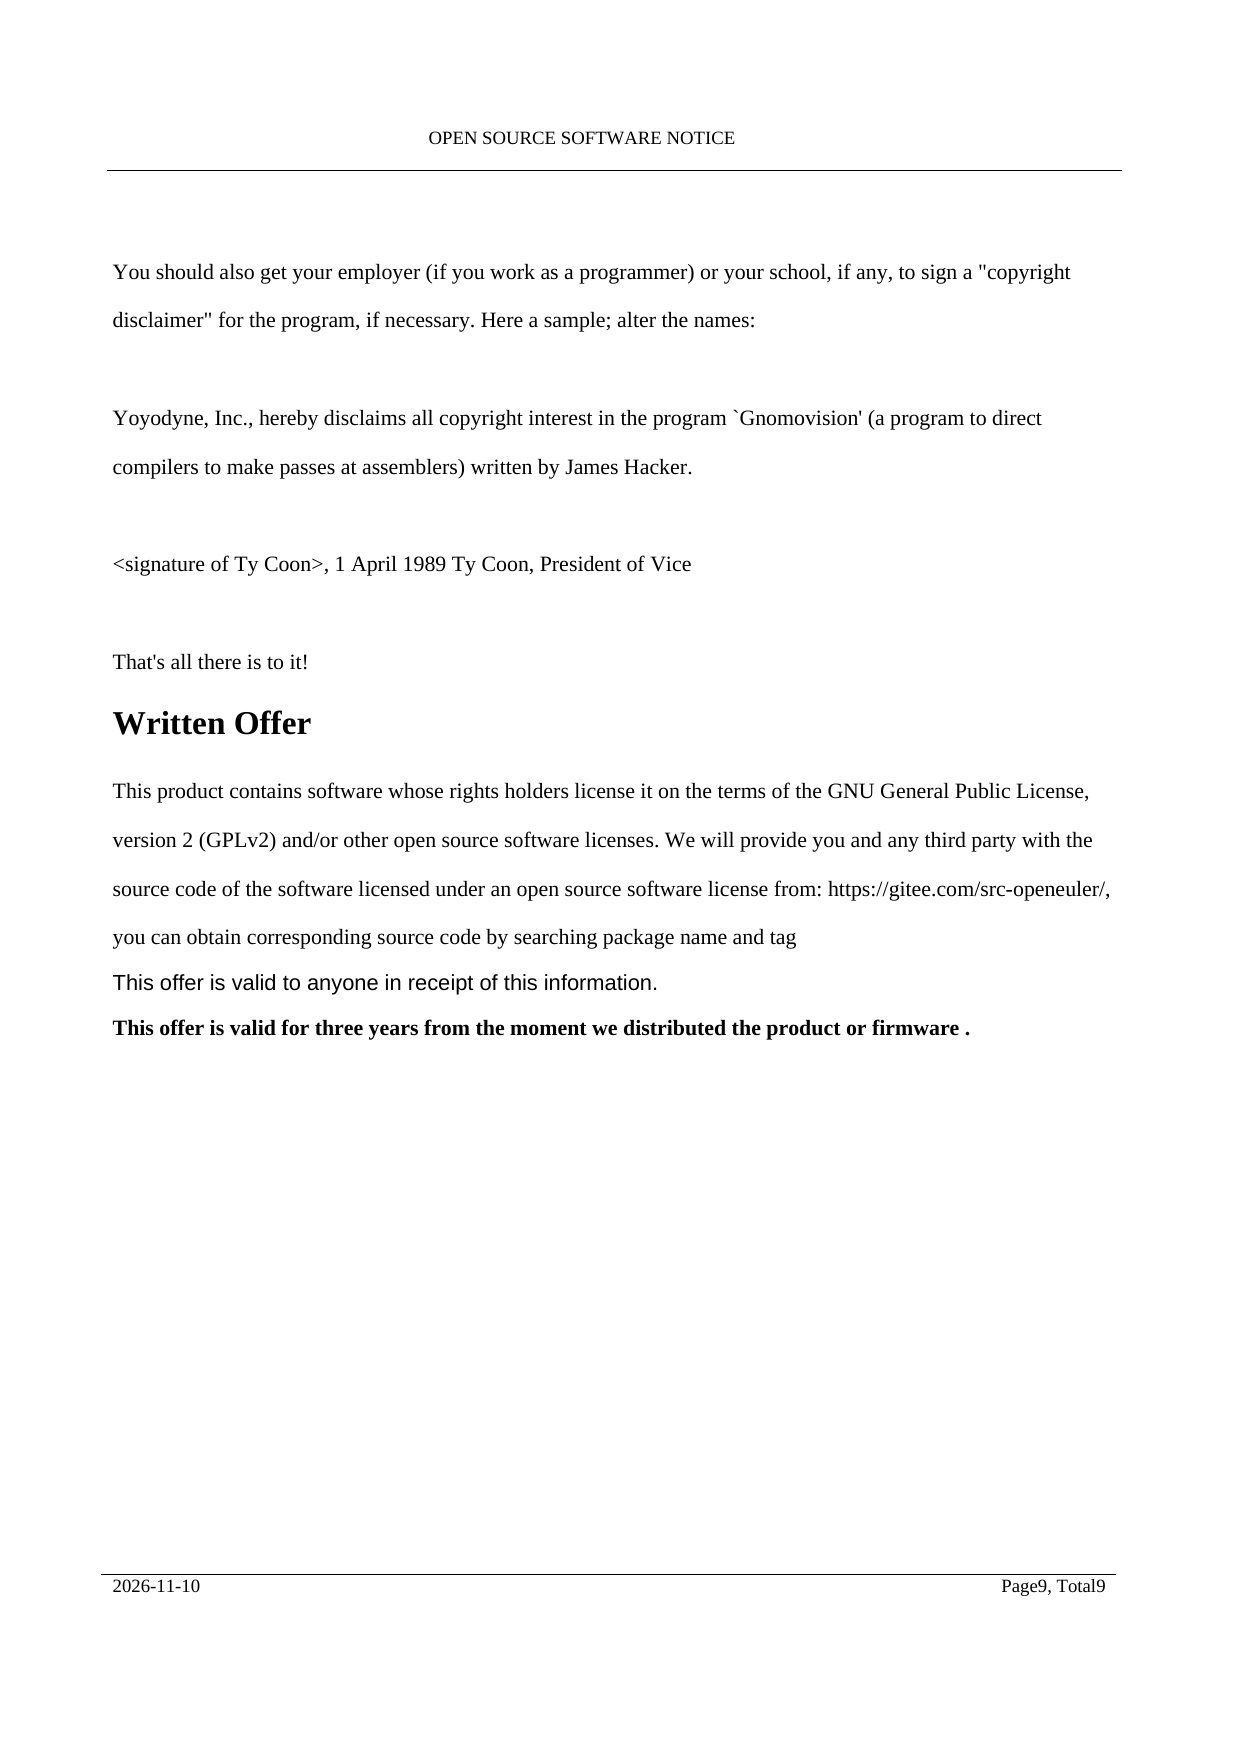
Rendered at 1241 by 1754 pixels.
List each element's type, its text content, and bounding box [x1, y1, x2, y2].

text Written Offer [112, 690, 1128, 755]
text This product contains software whose rights holders license it on the terms of the GNU General Public License, version 2 (GPLv2) and/or other open source software licenses. We will provide you and any third party with the source code of the software licensed under an open source software license from: https://gitee.com/src-openeuler/, you can obtain corresponding source code by searching package name and tag [112, 774, 1128, 953]
text This offer is valid to anyone in receipt of this information. [112, 966, 1128, 998]
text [112, 206, 1128, 678]
text This offer is valid for three years from the moment we distributed the product or firmware . [112, 1011, 1128, 1043]
